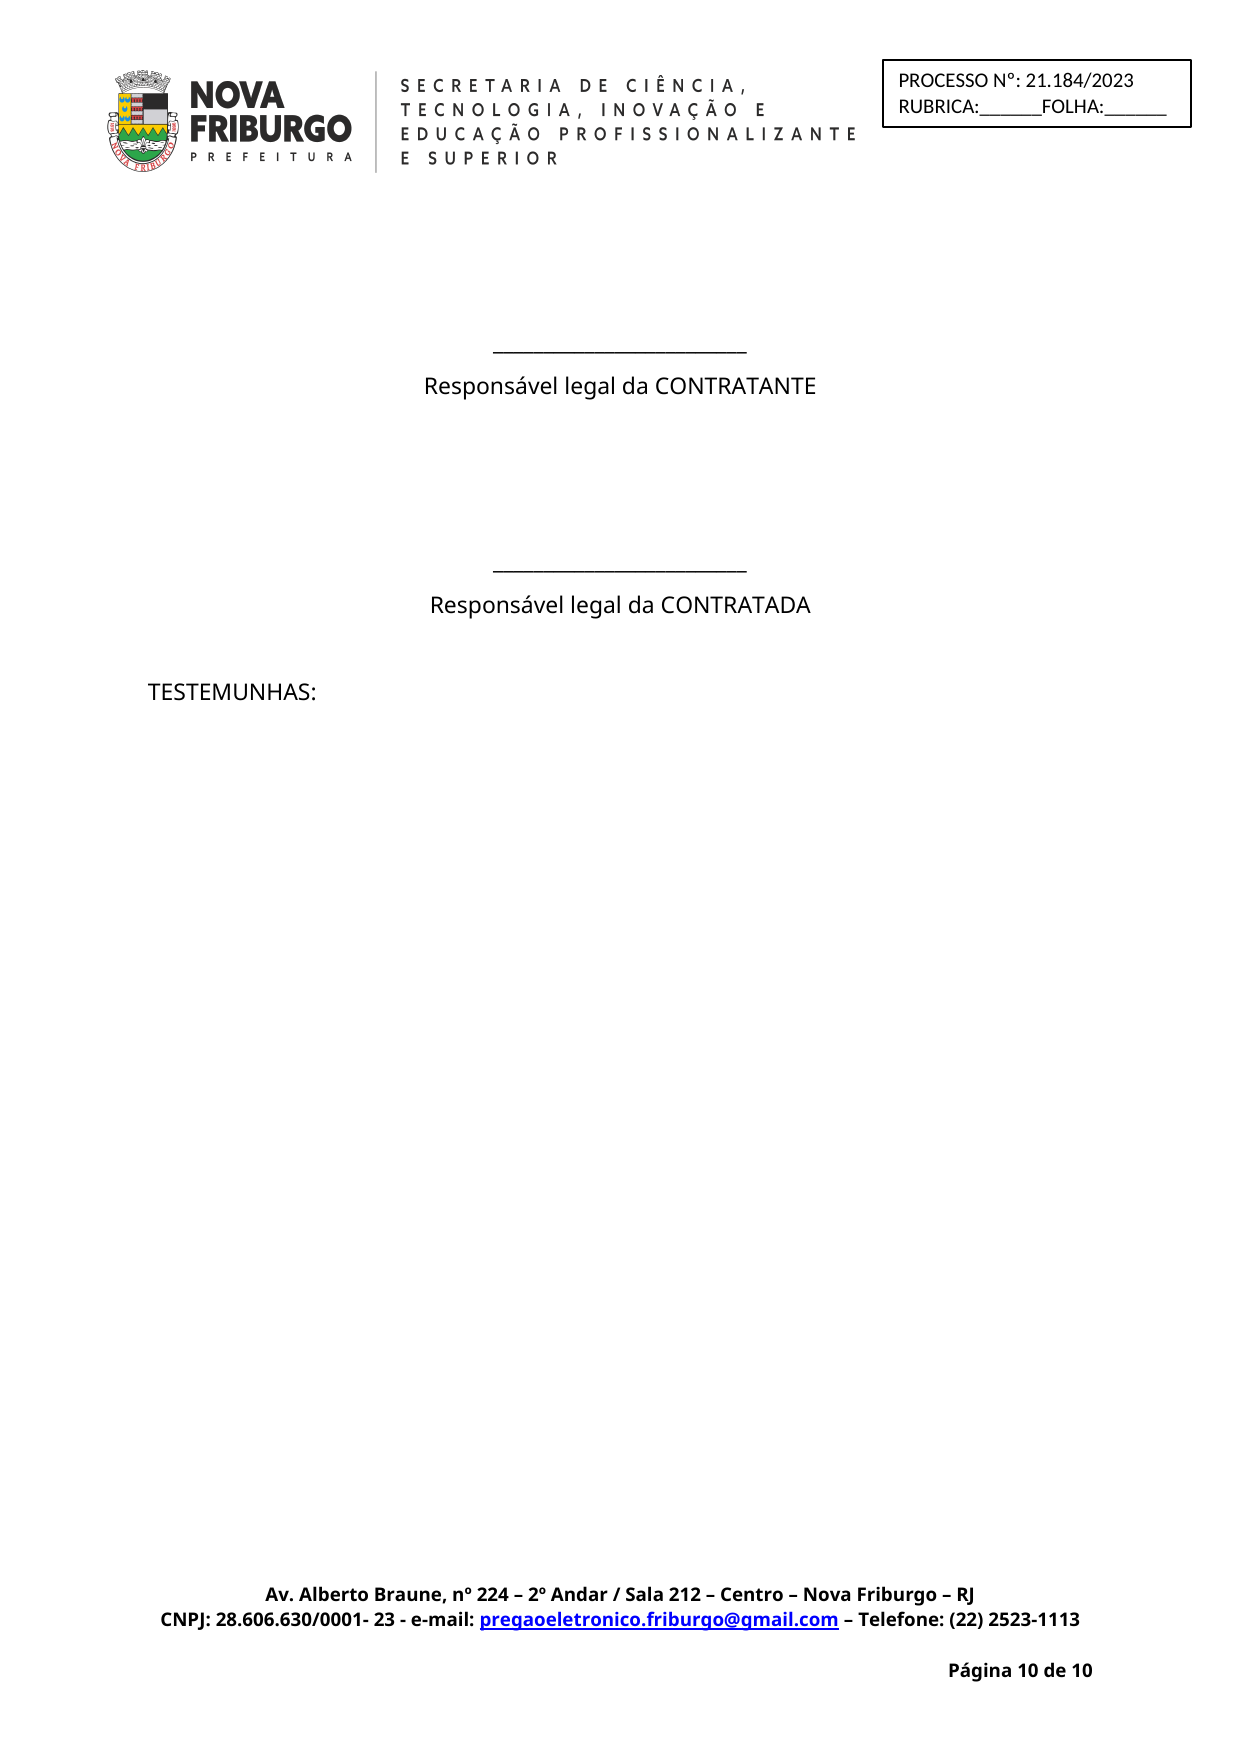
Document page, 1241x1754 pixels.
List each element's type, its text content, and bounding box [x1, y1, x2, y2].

text TESTEMUNHAS: [148, 676, 1092, 707]
picture [88, 44, 870, 189]
text Responsável legal da CONTRATADA [148, 588, 1092, 620]
text _________________________ [148, 326, 1092, 357]
text _________________________ [148, 545, 1092, 576]
text Responsável legal da CONTRATANTE [148, 370, 1092, 401]
